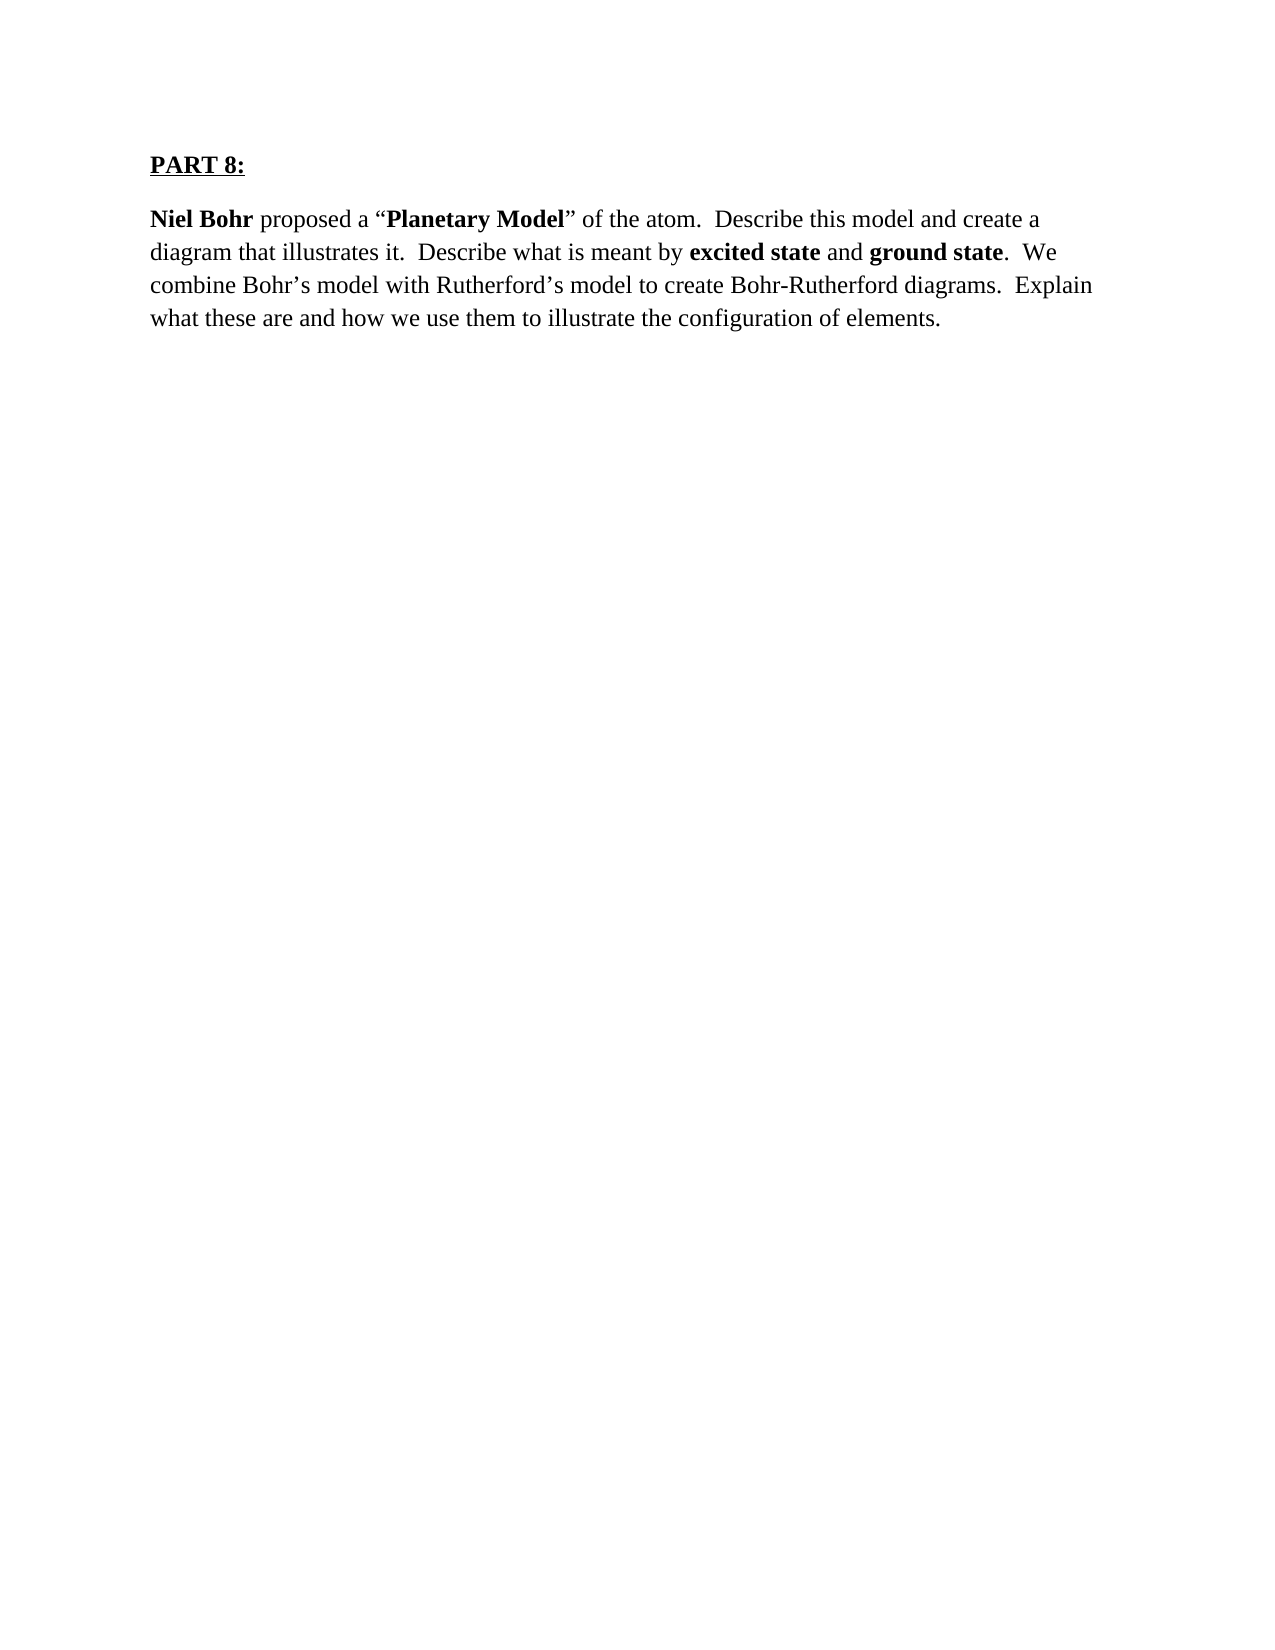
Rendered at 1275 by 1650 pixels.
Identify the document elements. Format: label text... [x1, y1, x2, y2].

text PART 8: [150, 150, 1125, 179]
text Niel Bohr proposed a “Planetary Model” of the atom. Describe this model and create a diagram that illustrates it. Describe what is meant by excited state and ground state. We combine Bohr’s model with Rutherford’s model to create Bohr-Rutherford diagrams. Explain what these are and how we use them to illustrate the configuration of elements. [150, 204, 1125, 332]
